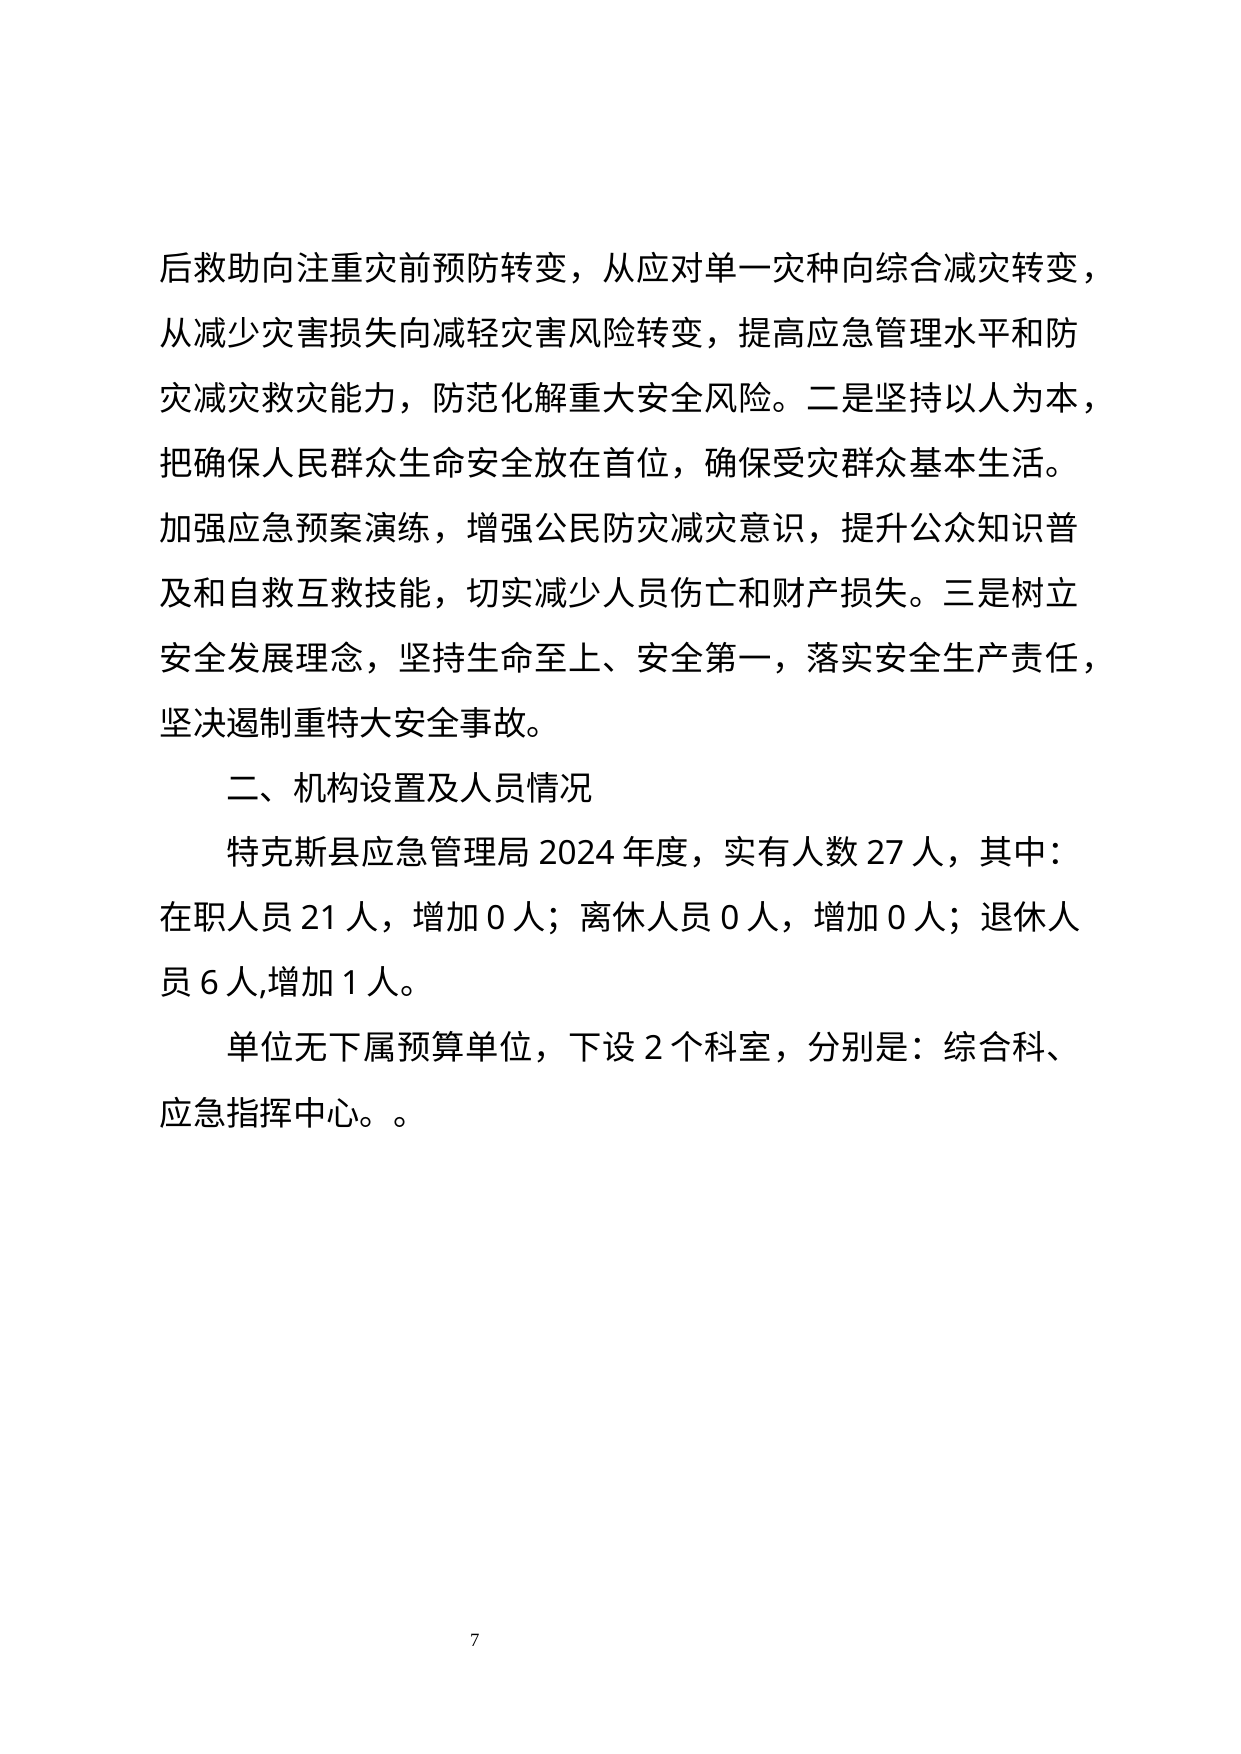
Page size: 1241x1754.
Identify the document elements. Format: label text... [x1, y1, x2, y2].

text 特克斯县应急管理局2024年度，实有人数27人，其中：在职人员21人，增加0人；离休人员0人，增加0人；退休人员6人,增加1人。 [159, 818, 1081, 1013]
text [159, 233, 1081, 753]
text 二、机构设置及人员情况 [159, 753, 1081, 818]
text 单位无下属预算单位，下设2个科室，分别是：综合科、应急指挥中心。。 [159, 1013, 1081, 1143]
